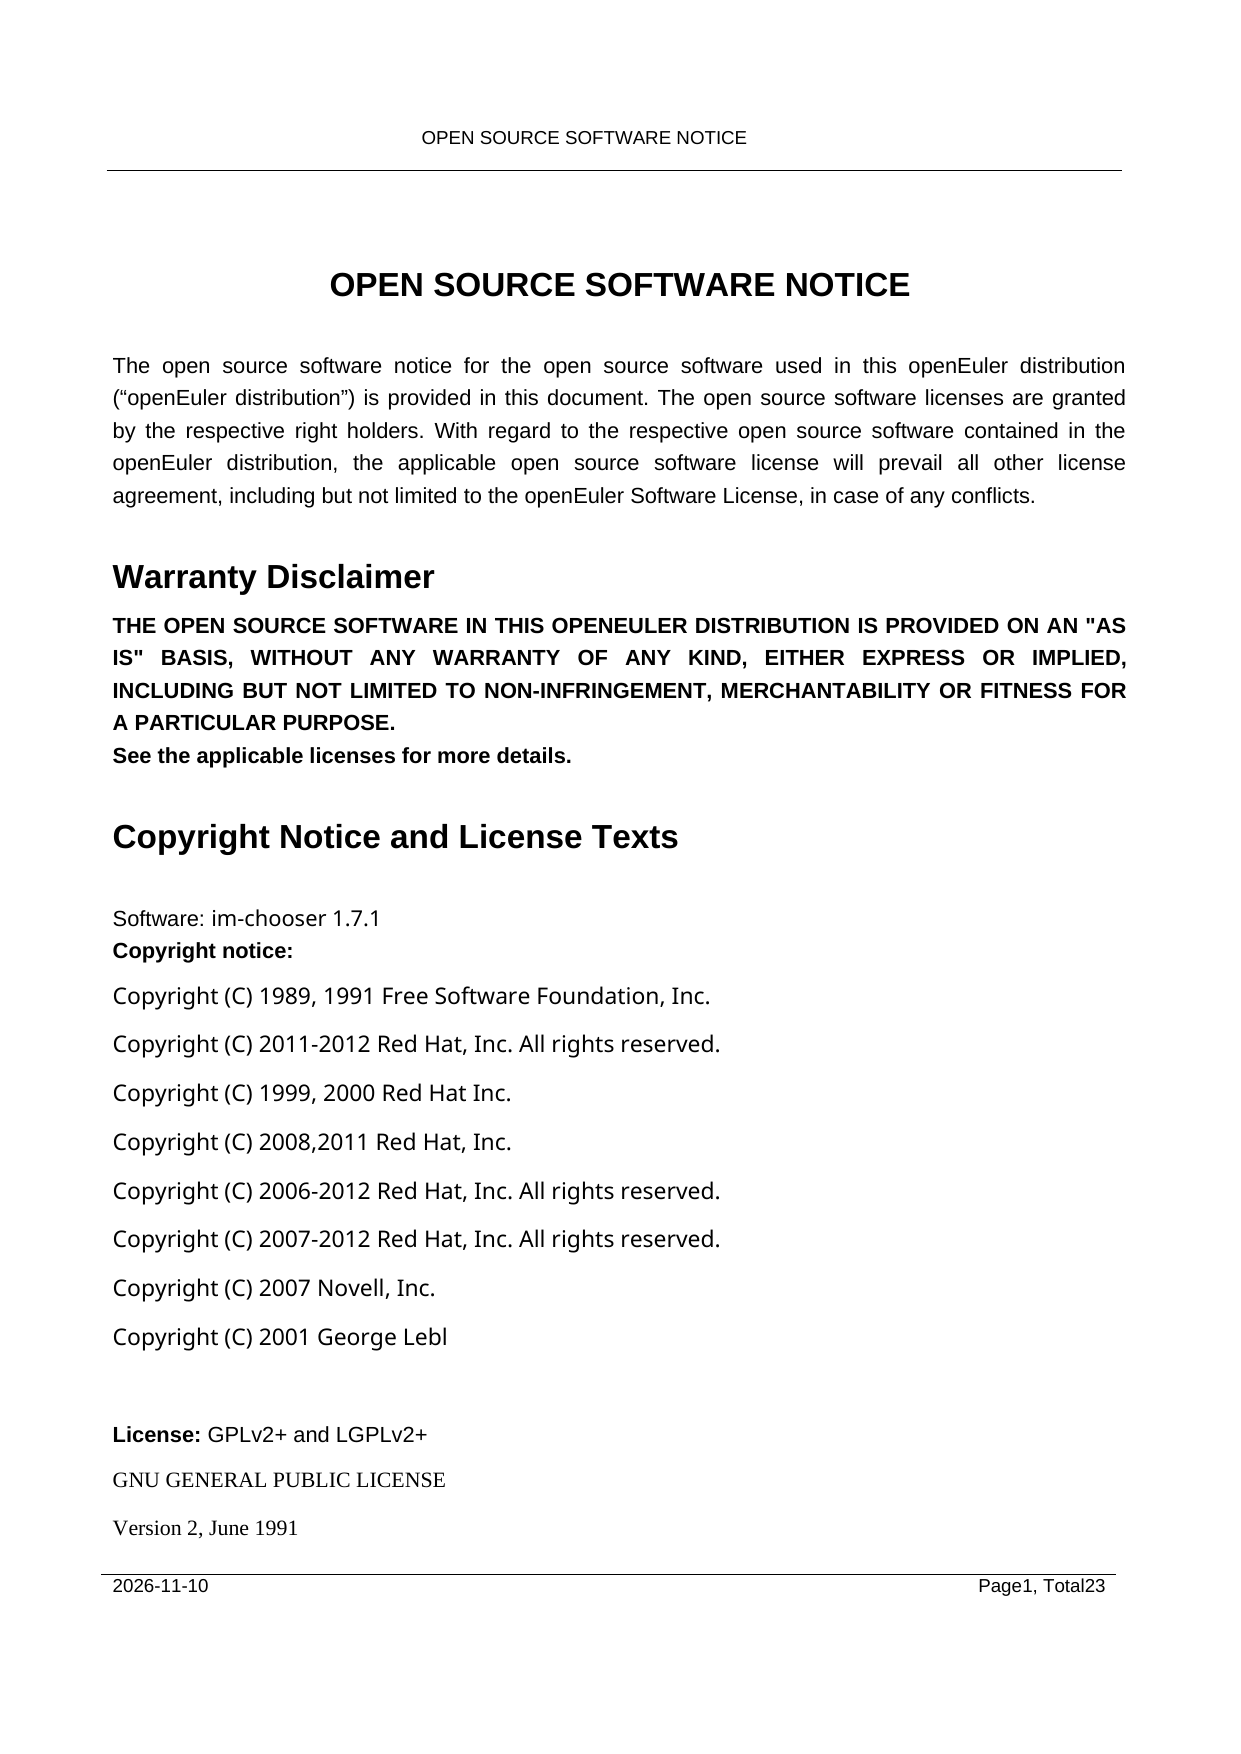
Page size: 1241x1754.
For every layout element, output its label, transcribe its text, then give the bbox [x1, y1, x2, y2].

text The open source software notice for the open source software used in this openEuler distribution (“openEuler distribution”) is provided in this document. The open source software licenses are granted by the respective right holders. With regard to the respective open source software contained in the openEuler distribution, the applicable open source software license will prevail all other license agreement, including but not limited to the openEuler Software License, in case of any conflicts. [112, 349, 1128, 511]
text OPEN SOURCE SOFTWARE NOTICE [112, 251, 1128, 316]
text THE OPEN SOURCE SOFTWARE IN THIS OPENEULER DISTRIBUTION IS PROVIDED ON AN "AS IS" BASIS, WITHOUT ANY WARRANTY OF ANY KIND, EITHER EXPRESS OR IMPLIED, INCLUDING BUT NOT LIMITED TO NON-INFRINGEMENT, MERCHANTABILITY OR FITNESS FOR A PARTICULAR PURPOSE. See the applicable licenses for more details. [112, 609, 1128, 771]
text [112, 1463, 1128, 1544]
text Copyright notice: [112, 934, 1128, 966]
text License: GPLv2+ and LGPLv2+ [112, 1418, 1128, 1450]
text Warranty Disclaimer [112, 544, 1128, 609]
text Copyright (C) 1989, 1991 Free Software Foundation, Inc. Copyright (C) 2011-2012 Red Hat, Inc. All rights reserved. Copyright (C) 1999, 2000 Red Hat Inc. Copyright (C) 2008,2011 Red Hat, Inc. Copyright (C) 2006-2012 Red Hat, Inc. All rights reserved. Copyright (C) 2007-2012 Red Hat, Inc. All rights reserved. Copyright (C) 2007 Novell, Inc. Copyright (C) 2001 George Lebl [112, 979, 1128, 1402]
text Copyright Notice and License Texts [112, 804, 1128, 869]
text Software: im-chooser 1.7.1 [112, 901, 1128, 934]
